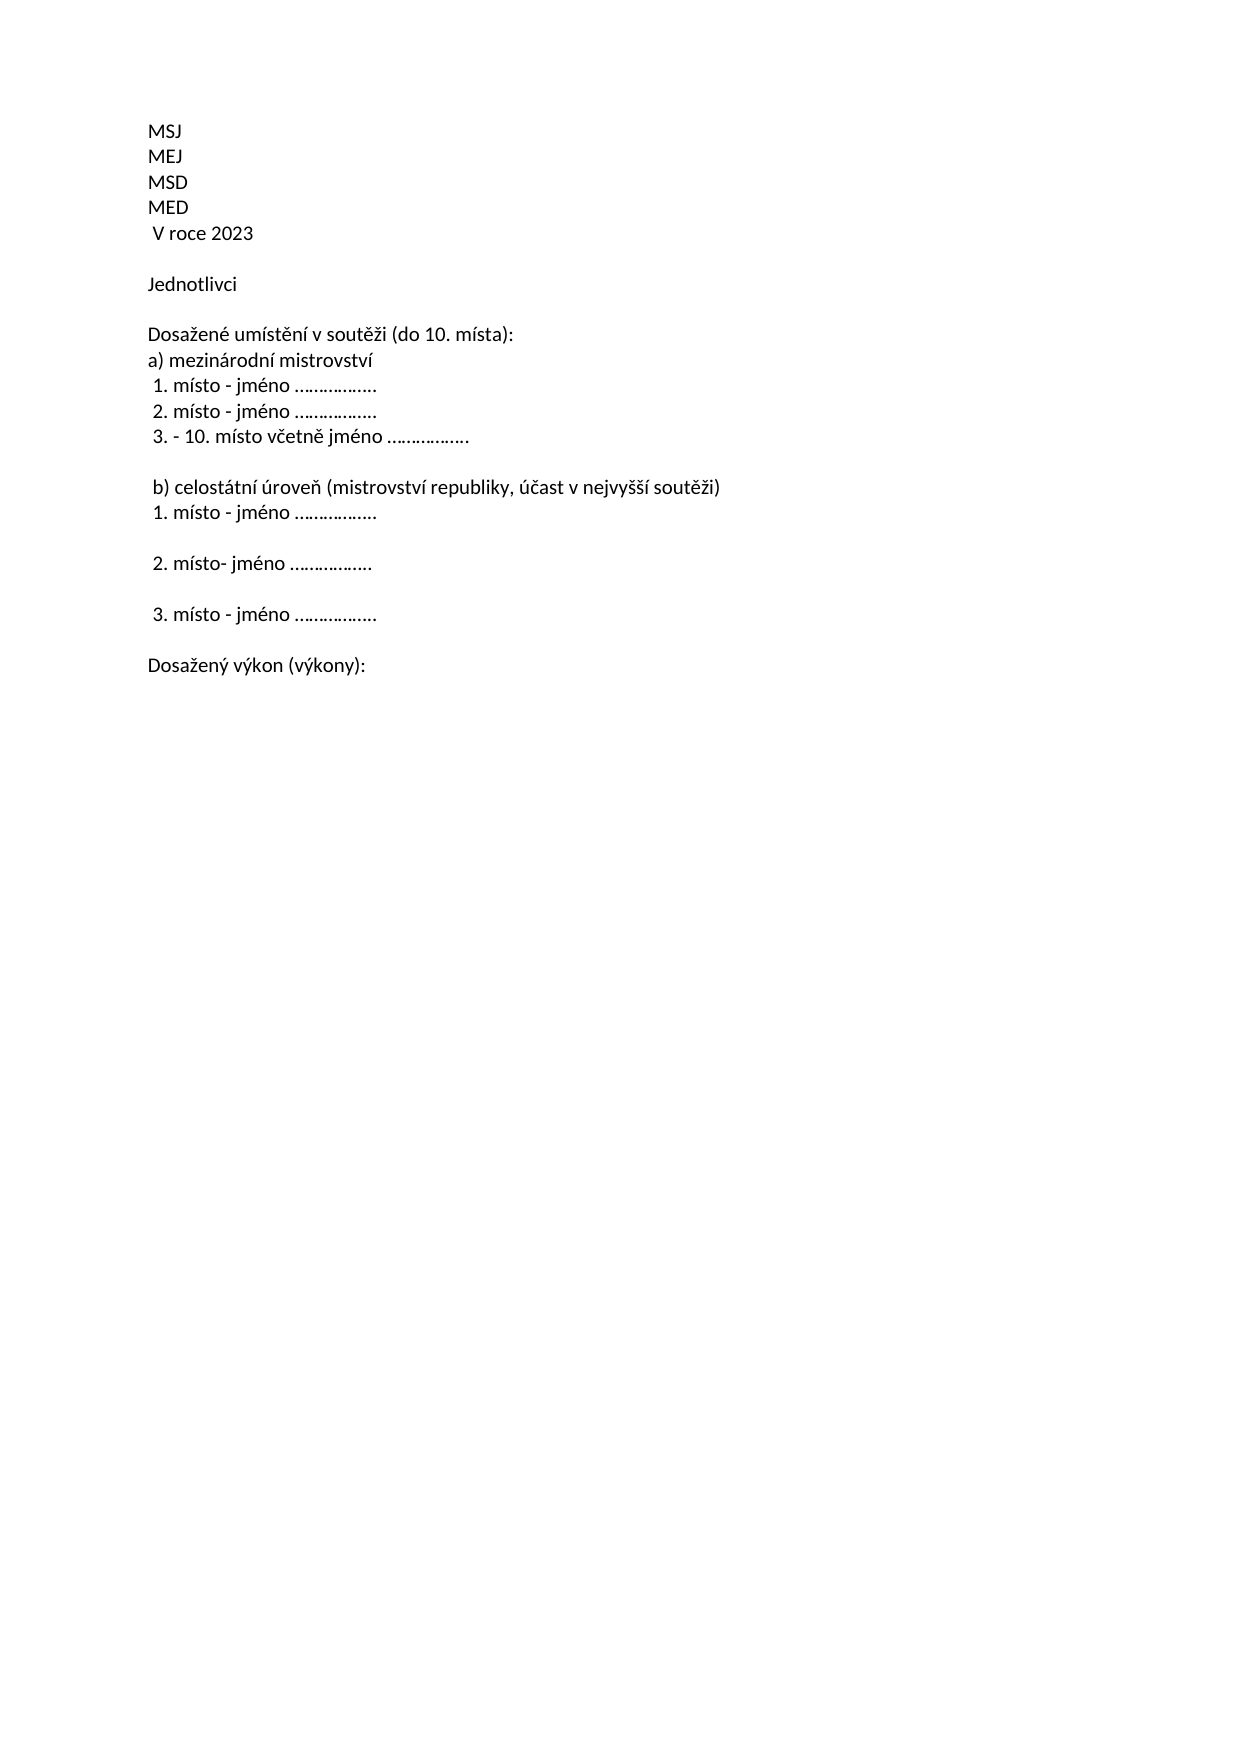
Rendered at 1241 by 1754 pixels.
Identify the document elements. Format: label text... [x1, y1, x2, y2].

list 3. místo - jméno …………….. [148, 601, 1093, 627]
text 1. místo - jméno …………….. [148, 372, 1093, 398]
text MSJ [148, 118, 1093, 144]
text MEJ [148, 144, 1093, 169]
list 2. místo- jméno …………….. [148, 550, 1093, 576]
text b) celostátní úroveň (mistrovství republiky, účast v nejvyšší soutěži) [148, 474, 1093, 499]
text Dosažený výkon (výkony): [148, 652, 1093, 677]
text MSD [148, 169, 1093, 194]
text Dosažené umístění v soutěži (do 10. místa): [148, 322, 1093, 347]
text MED [148, 194, 1093, 220]
text Jednotlivci [148, 271, 1093, 296]
text a) mezinárodní mistrovství [148, 347, 1093, 372]
list 1. místo - jméno …………….. [148, 499, 1093, 525]
text V roce 2023 [148, 220, 1093, 245]
text 3. - 10. místo včetně jméno …………….. [148, 423, 1093, 449]
text 2. místo - jméno …………….. [148, 398, 1093, 423]
